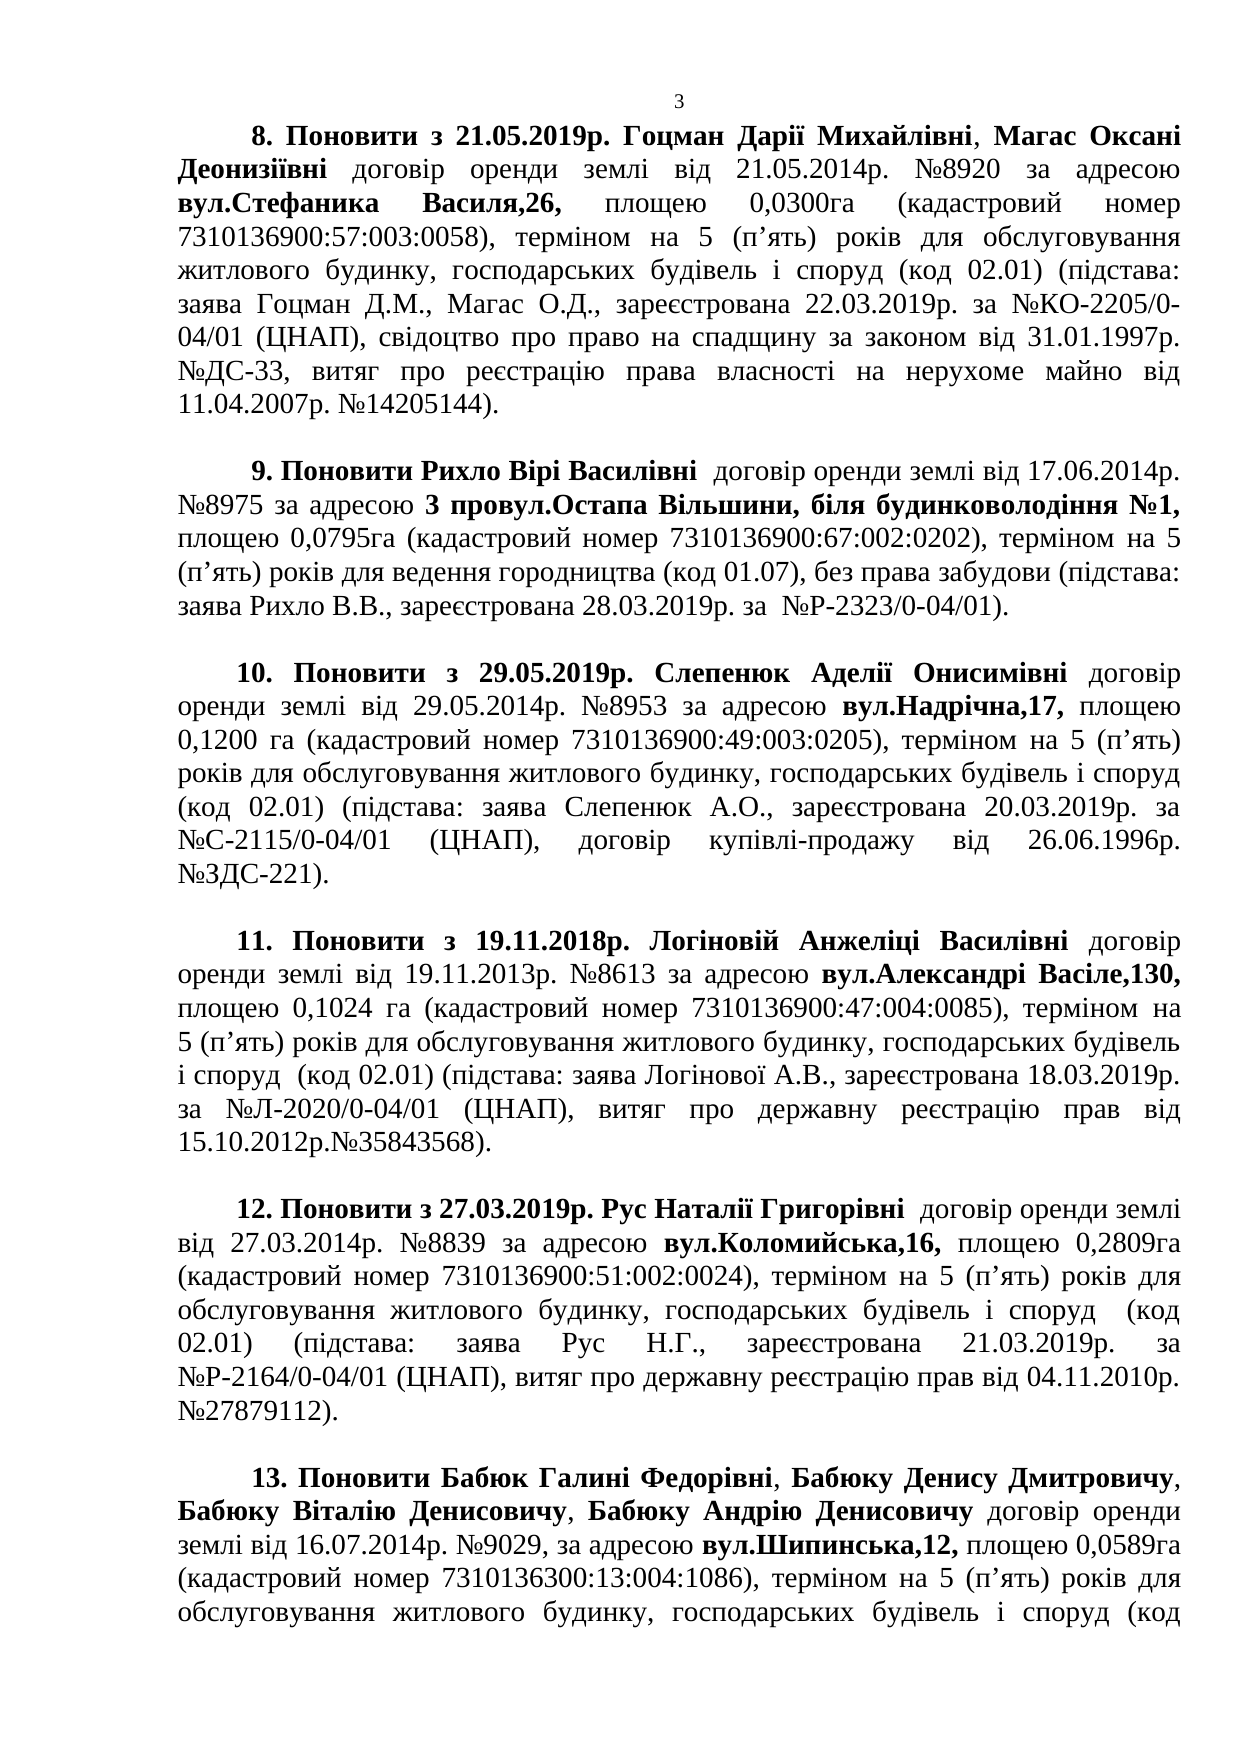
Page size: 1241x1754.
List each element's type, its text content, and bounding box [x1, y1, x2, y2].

text 12. Поновити з 27.03.2019р. Рус Наталії Григорівні договір оренди землі від 27.03.2014р. №8839 за адресою вул.Коломийська,16, площею 0,2809га (кадастровий номер 7310136900:51:002:0024), терміном на 5 (п’ять) років для обслуговування житлового будинку, господарських будівель і споруд (код 02.01) (підстава: заява Рус Н.Г., зареєстрована 21.03.2019р. за №Р-2164/0-04/01 (ЦНАП), витяг про державну реєстрацію прав від 04.11.2010р.№27879112). [177, 1191, 1181, 1426]
text 10. Поновити з 29.05.2019р. Слепенюк Аделії Онисимівні договір оренди землі від 29.05.2014р. №8953 за адресою вул.Надрічна,17, площею 0,1200 га (кадастровий номер 7310136900:49:003:0205), терміном на 5 (п’ять) років для обслуговування житлового будинку, господарських будівель і споруд (код 02.01) (підстава: заява Слепенюк А.О., зареєстрована 20.03.2019р. за №С-2115/0-04/01 (ЦНАП), договір купівлі-продажу від 26.06.1996р. №ЗДС-221). [177, 655, 1181, 889]
text 9. Поновити Рихло Вірі Василівні договір оренди землі від 17.06.2014р. №8975 за адресою 3 провул.Остапа Вільшини, біля будинковолодіння №1, площею 0,0795га (кадастровий номер 7310136900:67:002:0202), терміном на 5 (п’ять) років для ведення городництва (код 01.07), без права забудови (підстава: заява Рихло В.В., зареєстрована 28.03.2019р. за №Р-2323/0-04/01). [177, 453, 1181, 621]
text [177, 1460, 1181, 1627]
text 8. Поновити з 21.05.2019р. Гоцман Дарії Михайлівні, Магас Оксані Деонизіївні договір оренди землі від 21.05.2014р. №8920 за адресою вул.Стефаника Василя,26, площею 0,0300га (кадастровий номер 7310136900:57:003:0058), терміном на 5 (п’ять) років для обслуговування житлового будинку, господарських будівель і споруд (код 02.01) (підстава: заява Гоцман Д.М., Магас О.Д., зареєстрована 22.03.2019р. за №КО-2205/0-04/01 (ЦНАП), свідоцтво про право на спадщину за законом від 31.01.1997р. №ДС-33, витяг про реєстрацію права власності на нерухоме майно від 11.04.2007р. №14205144). [177, 118, 1181, 420]
text 11. Поновити з 19.11.2018р. Логіновій Анжеліці Василівні договір оренди землі від 19.11.2013р. №8613 за адресою вул.Александрі Васіле,130, площею 0,1024 га (кадастровий номер 7310136900:47:004:0085), терміном на 5 (п’ять) років для обслуговування житлового будинку, господарських будівель і споруд (код 02.01) (підстава: заява Логінової А.В., зареєстрована 18.03.2019р. за №Л-2020/0-04/01 (ЦНАП), витяг про державну реєстрацію прав від 15.10.2012р.№35843568). [177, 923, 1181, 1158]
